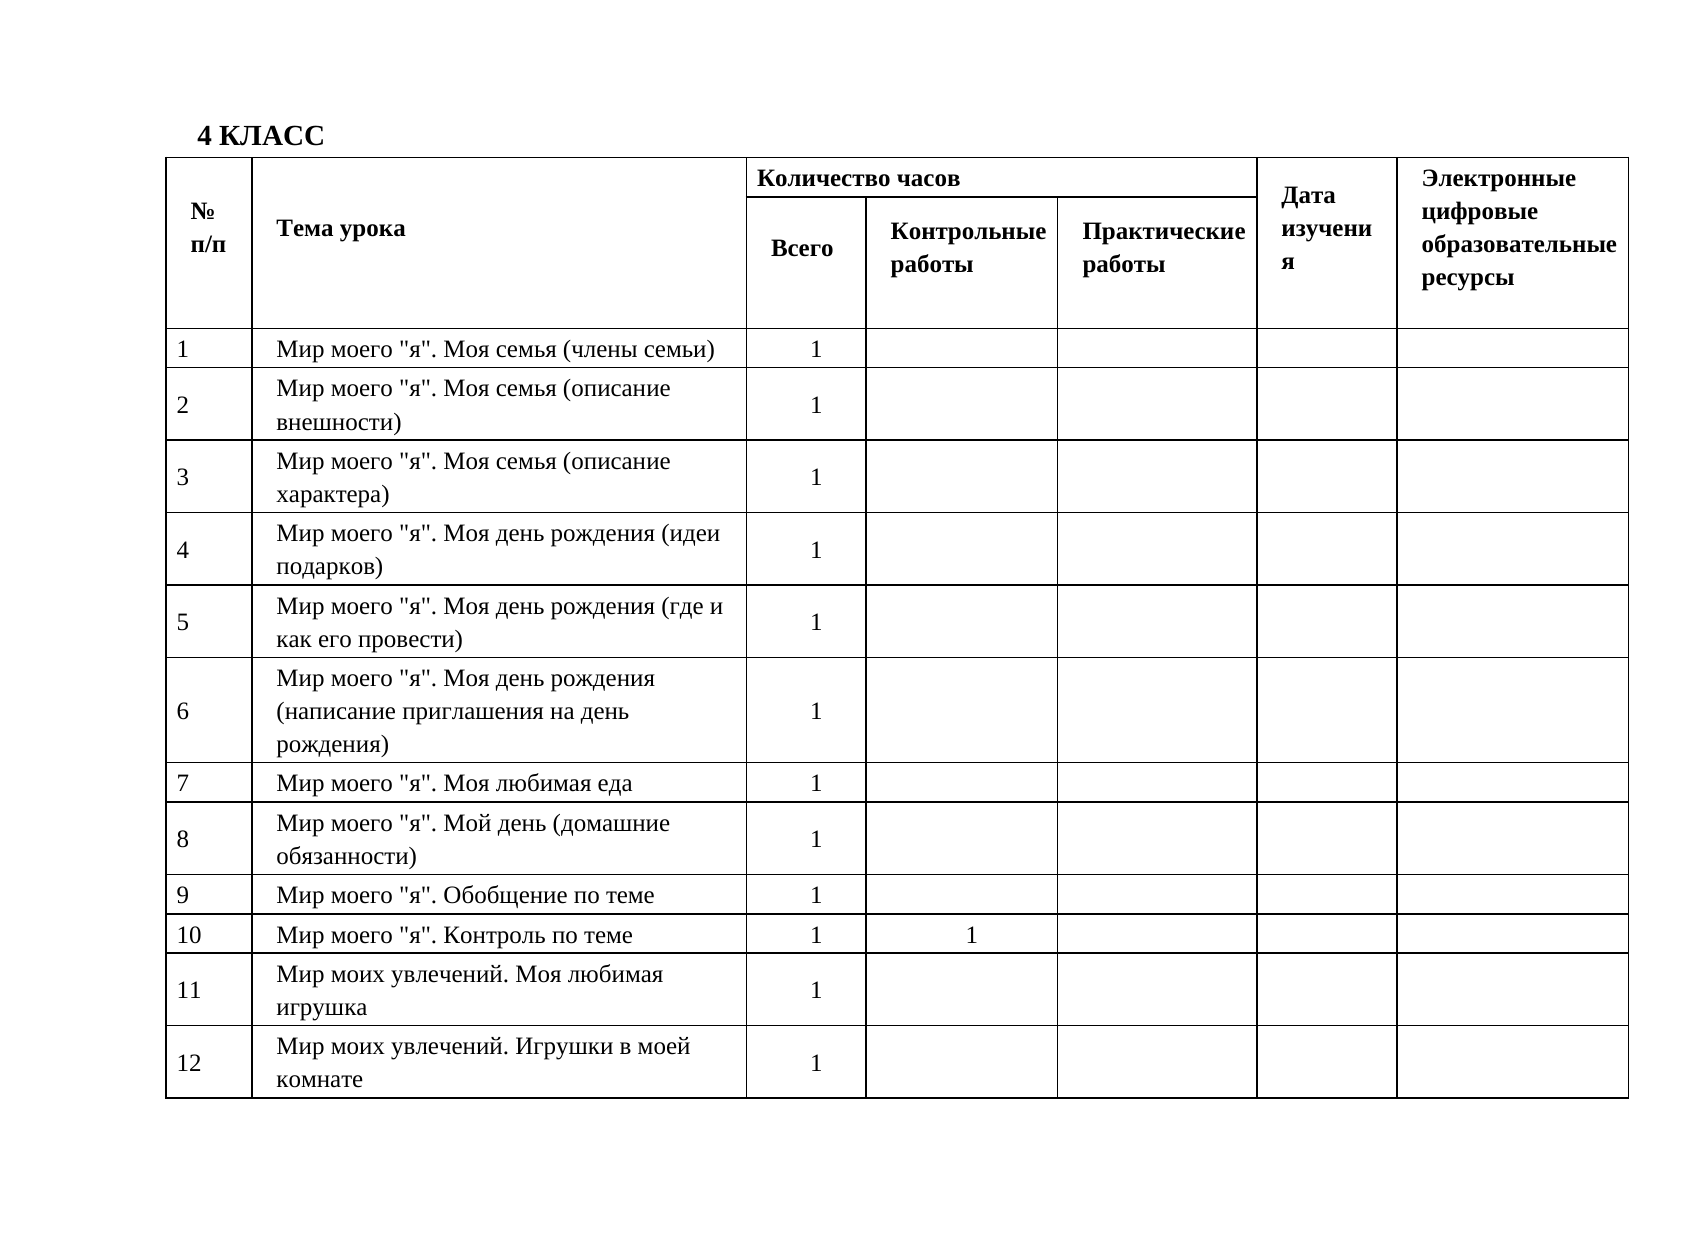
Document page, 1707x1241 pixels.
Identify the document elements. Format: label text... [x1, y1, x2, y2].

table_cell Мир моих увлечений. Моя любимая игрушка [253, 954, 746, 1025]
table_cell [1058, 329, 1256, 367]
table_cell 1 [747, 513, 865, 584]
table_cell Мир моего "я". Моя семья (описание внешности) [253, 368, 746, 439]
table_cell [867, 803, 1057, 873]
table_cell [1398, 513, 1628, 584]
table_cell 1 [867, 915, 1057, 952]
table_cell [867, 875, 1057, 913]
table_cell Мир моего "я". Мой день (домашние обязанности) [253, 803, 746, 873]
table_cell Практические работы [1058, 198, 1256, 327]
table_cell Контрольные работы [867, 198, 1057, 327]
table_cell [867, 658, 1057, 762]
table_cell [1258, 954, 1396, 1025]
table_cell [1258, 329, 1396, 367]
table_cell 10 [167, 915, 251, 952]
table_cell 1 [747, 1026, 865, 1097]
table_cell 1 [747, 329, 865, 367]
table_cell [1258, 368, 1396, 439]
table_cell 11 [167, 954, 251, 1025]
table_cell [1058, 954, 1256, 1025]
table_cell Мир моего "я". Обобщение по теме [253, 875, 746, 913]
table_cell [1398, 658, 1628, 762]
table_cell [867, 586, 1057, 656]
table_cell [1058, 586, 1256, 656]
table_cell [867, 329, 1057, 367]
table_cell 5 [167, 586, 251, 656]
table_cell [1258, 915, 1396, 952]
table_cell Мир моего "я". Моя семья (члены семьи) [253, 329, 746, 367]
table_header Тема урока [253, 158, 746, 327]
table_cell Мир моего "я". Моя день рождения (написание приглашения на день рождения) [253, 658, 746, 762]
table_cell [1398, 1026, 1628, 1097]
table_cell 7 [167, 763, 251, 801]
table_cell [1258, 875, 1396, 913]
table_cell [867, 954, 1057, 1025]
table_cell [1058, 441, 1256, 512]
table_header Электронные цифровые образовательные ресурсы [1398, 158, 1628, 327]
table_cell [1058, 1026, 1256, 1097]
table_cell [1258, 658, 1396, 762]
table_cell 1 [747, 803, 865, 873]
table_cell [1398, 954, 1628, 1025]
table_header Количество часов [747, 158, 1256, 196]
table_cell [1058, 368, 1256, 439]
table_cell 1 [747, 954, 865, 1025]
table_cell [1398, 441, 1628, 512]
table_cell [867, 763, 1057, 801]
table_cell [1058, 513, 1256, 584]
table_cell 8 [167, 803, 251, 873]
table_cell 4 [167, 513, 251, 584]
table_cell [1258, 803, 1396, 873]
table_cell [1058, 658, 1256, 762]
table_cell [1398, 803, 1628, 873]
table_cell Мир моих увлечений. Игрушки в моей комнате [253, 1026, 746, 1097]
table_header Дата изучения [1258, 158, 1396, 327]
table_cell Мир моего "я". Контроль по теме [253, 915, 746, 952]
table_cell 6 [167, 658, 251, 762]
table_cell [867, 368, 1057, 439]
table_cell [1058, 915, 1256, 952]
table_cell [1398, 368, 1628, 439]
table_cell 2 [167, 368, 251, 439]
table_cell 3 [167, 441, 251, 512]
table_cell 1 [747, 763, 865, 801]
table_cell [1258, 586, 1396, 656]
text 4 КЛАСС [190, 118, 1618, 152]
table_cell 1 [747, 875, 865, 913]
table_cell [1398, 586, 1628, 656]
table_cell [1258, 763, 1396, 801]
table_cell [1258, 513, 1396, 584]
table_cell [1398, 875, 1628, 913]
table_cell [1258, 441, 1396, 512]
table_cell [1058, 803, 1256, 873]
table_cell Мир моего "я". Моя день рождения (где и как его провести) [253, 586, 746, 656]
table_cell 1 [747, 586, 865, 656]
table_cell [867, 513, 1057, 584]
table_cell Мир моего "я". Моя день рождения (идеи подарков) [253, 513, 746, 584]
table_cell [1058, 763, 1256, 801]
table_cell 1 [747, 915, 865, 952]
table_cell [1398, 915, 1628, 952]
table_cell Мир моего "я". Моя любимая еда [253, 763, 746, 801]
table_cell [867, 441, 1057, 512]
table_cell [867, 1026, 1057, 1097]
table_header № п/п [167, 158, 251, 327]
table_cell 9 [167, 875, 251, 913]
table_cell [1398, 763, 1628, 801]
table_cell 1 [167, 329, 251, 367]
table_cell 1 [747, 368, 865, 439]
table_cell [1258, 1026, 1396, 1097]
table_cell 12 [167, 1026, 251, 1097]
table_cell [1058, 875, 1256, 913]
table_cell 1 [747, 658, 865, 762]
table_cell Мир моего "я". Моя семья (описание характера) [253, 441, 746, 512]
table_cell Всего [747, 198, 865, 327]
table_cell 1 [747, 441, 865, 512]
table_cell [1398, 329, 1628, 367]
